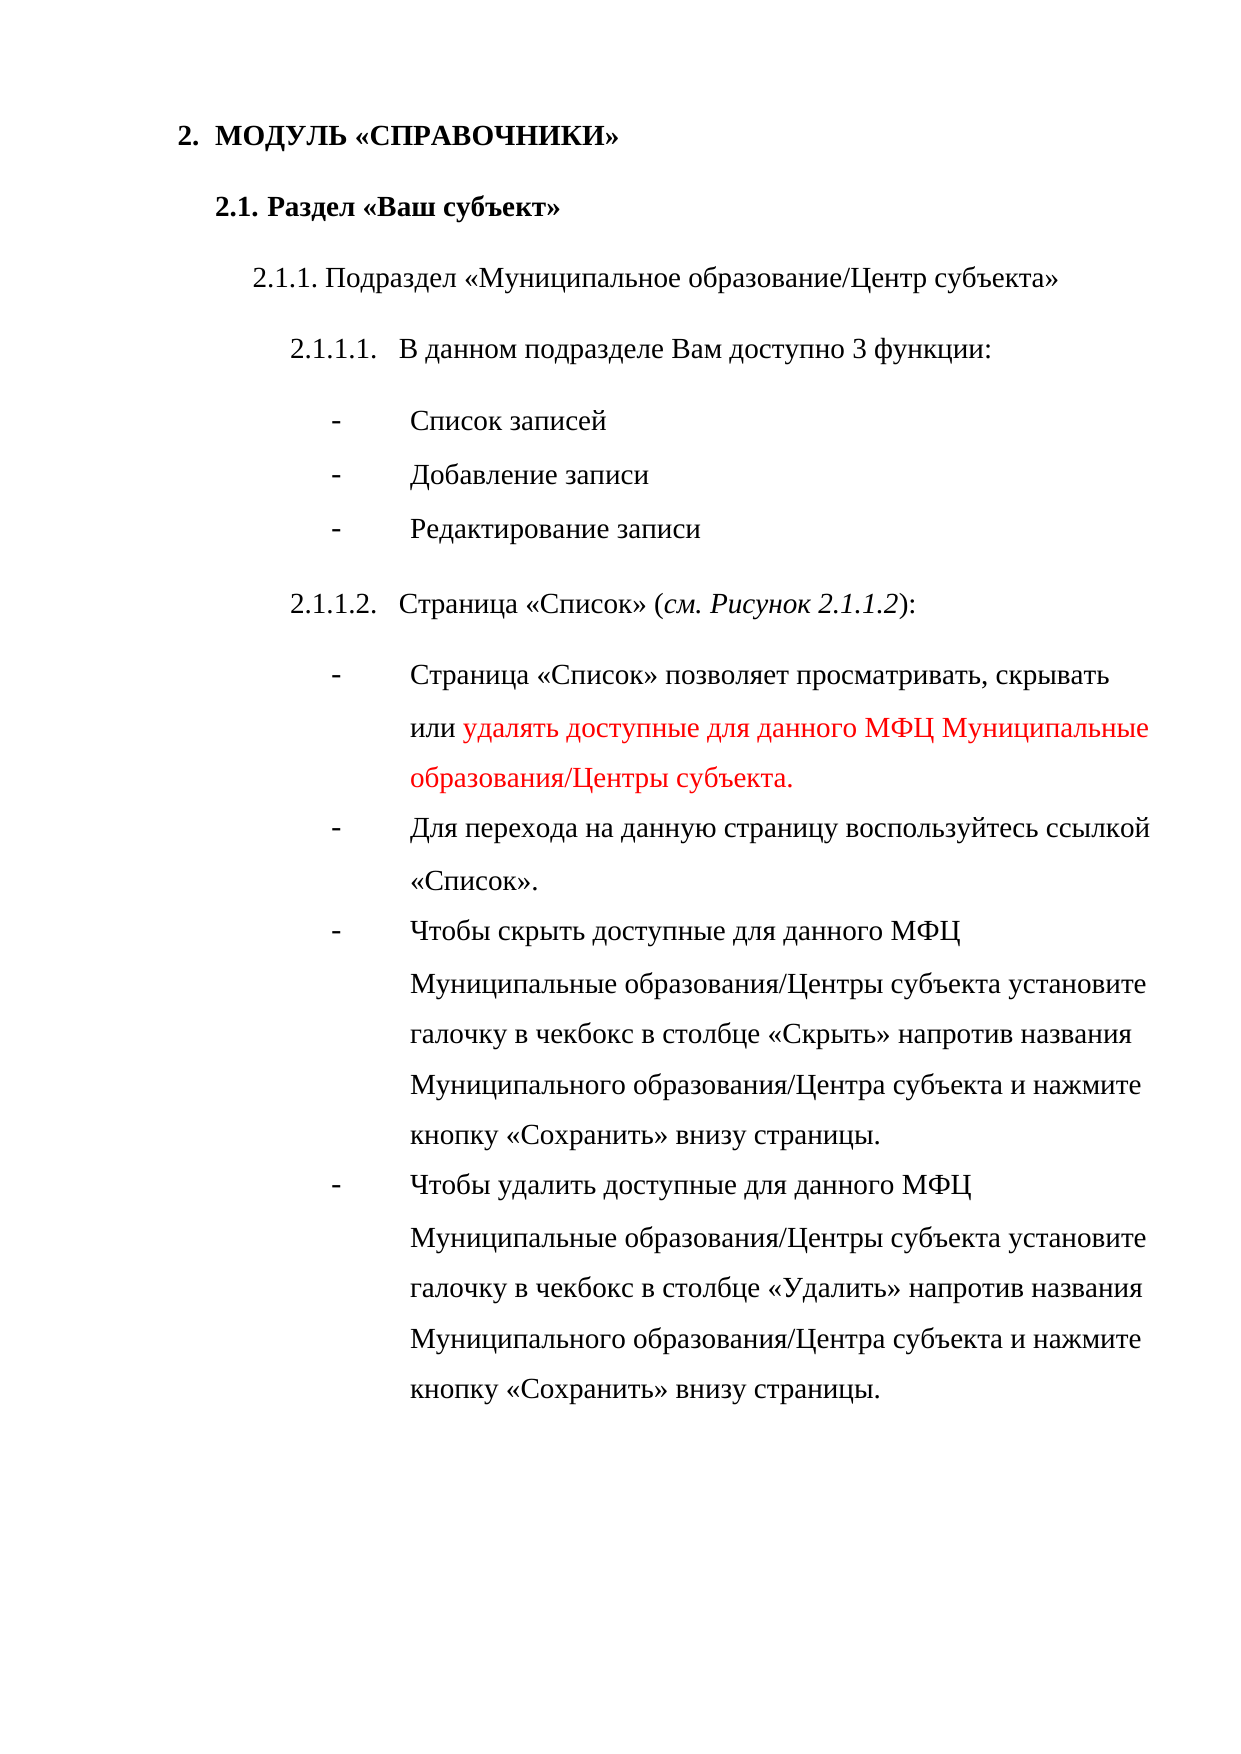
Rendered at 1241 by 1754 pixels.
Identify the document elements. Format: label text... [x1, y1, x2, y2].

text Чтобы скрыть доступные для данного МФЦ Муниципальные образования/Центры субъекта установите галочку в чекбокс в столбце «Скрыть» напротив названия Муниципального образования/Центра субъекта и нажмите кнопку «Сохранить» внизу страницы. [327, 913, 1152, 1151]
text Для перехода на данную страницу воспользуйтесь ссылкой «Список». [327, 810, 1152, 897]
text Модуль «Справочники» [177, 118, 1152, 152]
text Страница «Список» позволяет просматривать, скрывать или удалять доступные для данного МФЦ Муниципальные образования/Центры субъекта. [327, 657, 1152, 793]
text Добавление записи [327, 457, 1152, 493]
text Страница «Список» (см. Рисунок 2.1.1.2): [290, 586, 1152, 619]
text В данном подразделе Вам доступно 3 функции: [290, 332, 1152, 365]
text Раздел «Ваш субъект» [215, 189, 1152, 223]
text Подраздел «Муниципальное образование/Центр субъекта» [252, 260, 1152, 294]
text Чтобы удалить доступные для данного МФЦ Муниципальные образования/Центры субъекта установите галочку в чекбокс в столбце «Удалить» напротив названия Муниципального образования/Центра субъекта и нажмите кнопку «Сохранить» внизу страницы. [327, 1167, 1152, 1405]
text Редактирование записи [327, 511, 1152, 547]
text Список записей [327, 403, 1152, 439]
